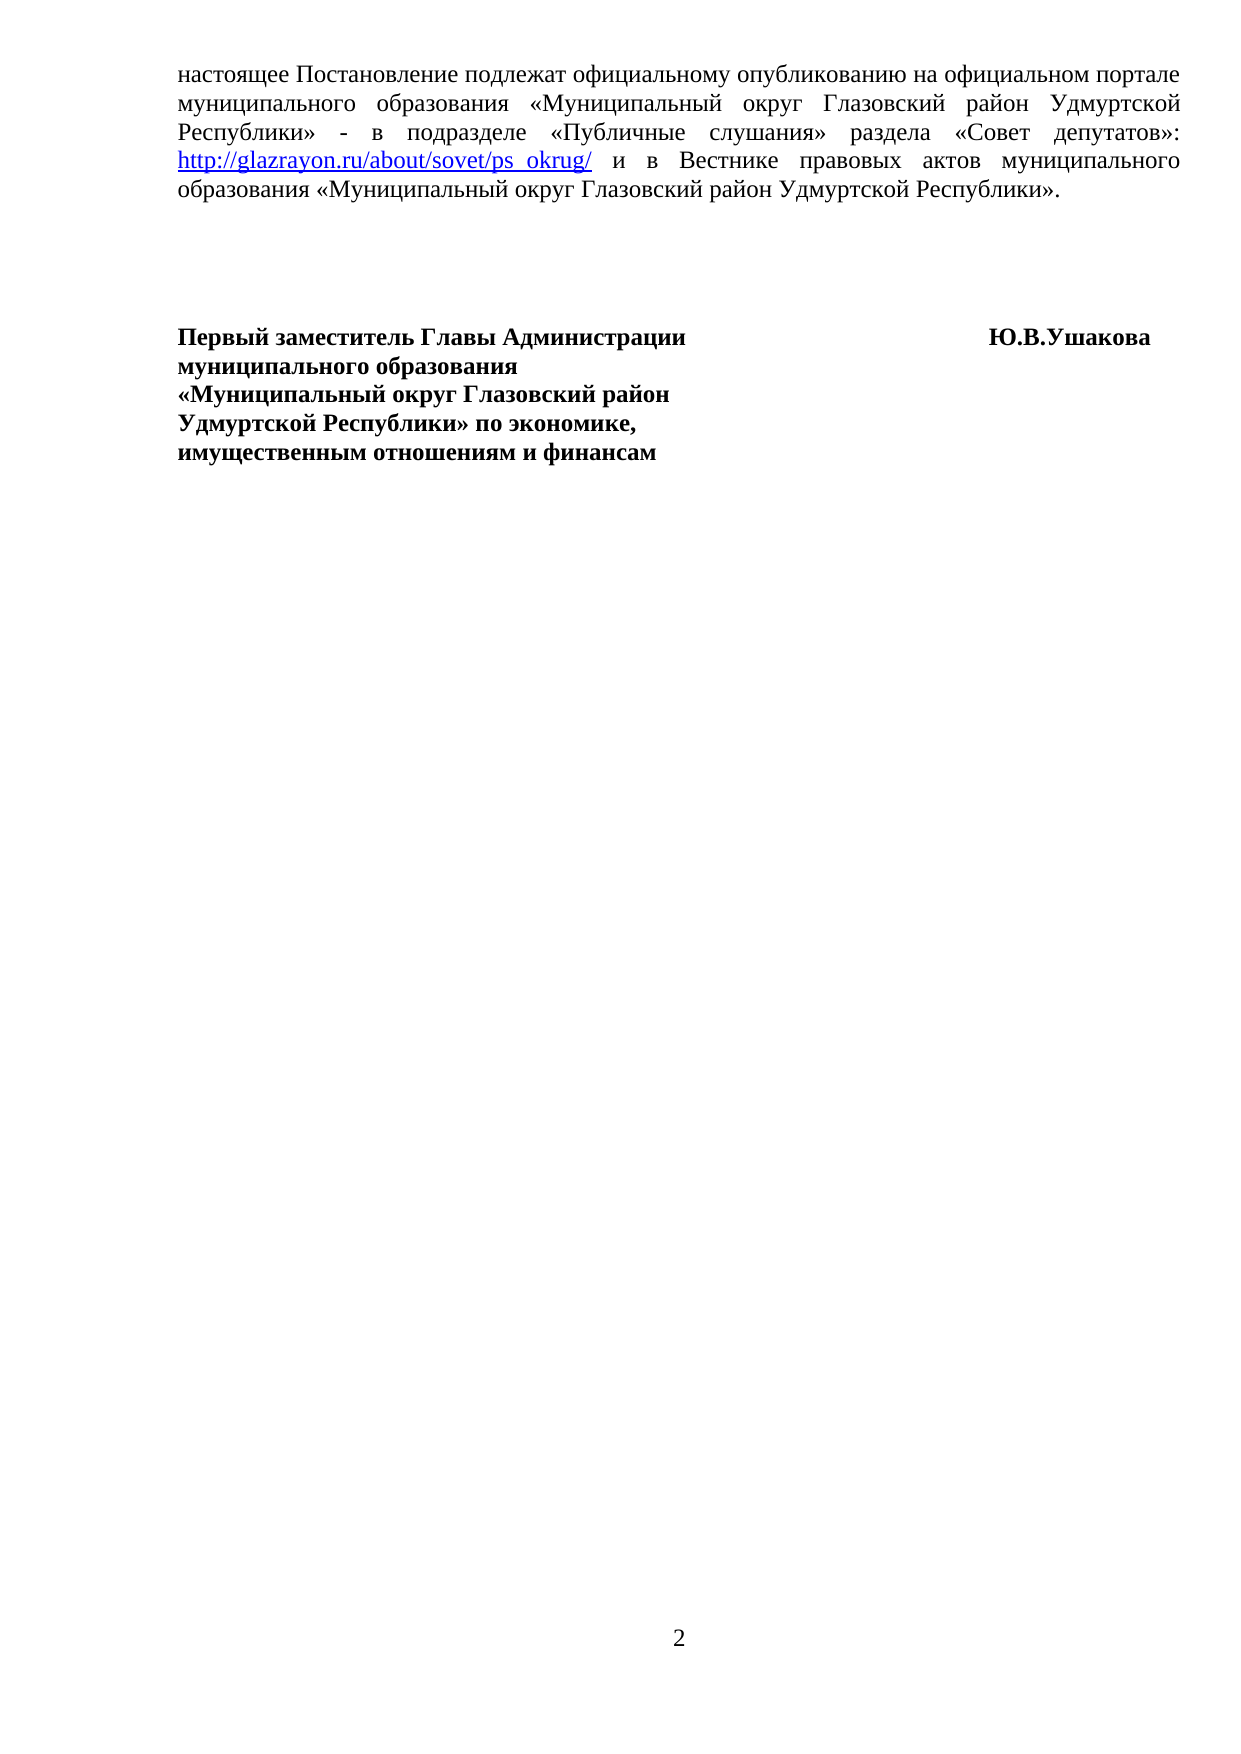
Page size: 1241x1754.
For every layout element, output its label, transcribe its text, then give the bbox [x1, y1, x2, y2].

text Первый заместитель Главы Администрации Ю.В.Ушакова [177, 322, 1181, 351]
text муниципального образования [177, 351, 1181, 379]
text «Муниципальный округ Глазовский район [177, 379, 1181, 408]
text Удмуртской Республики» по экономике, [177, 408, 1181, 437]
text имущественным отношениям и финансам [177, 437, 1181, 466]
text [177, 59, 1181, 203]
